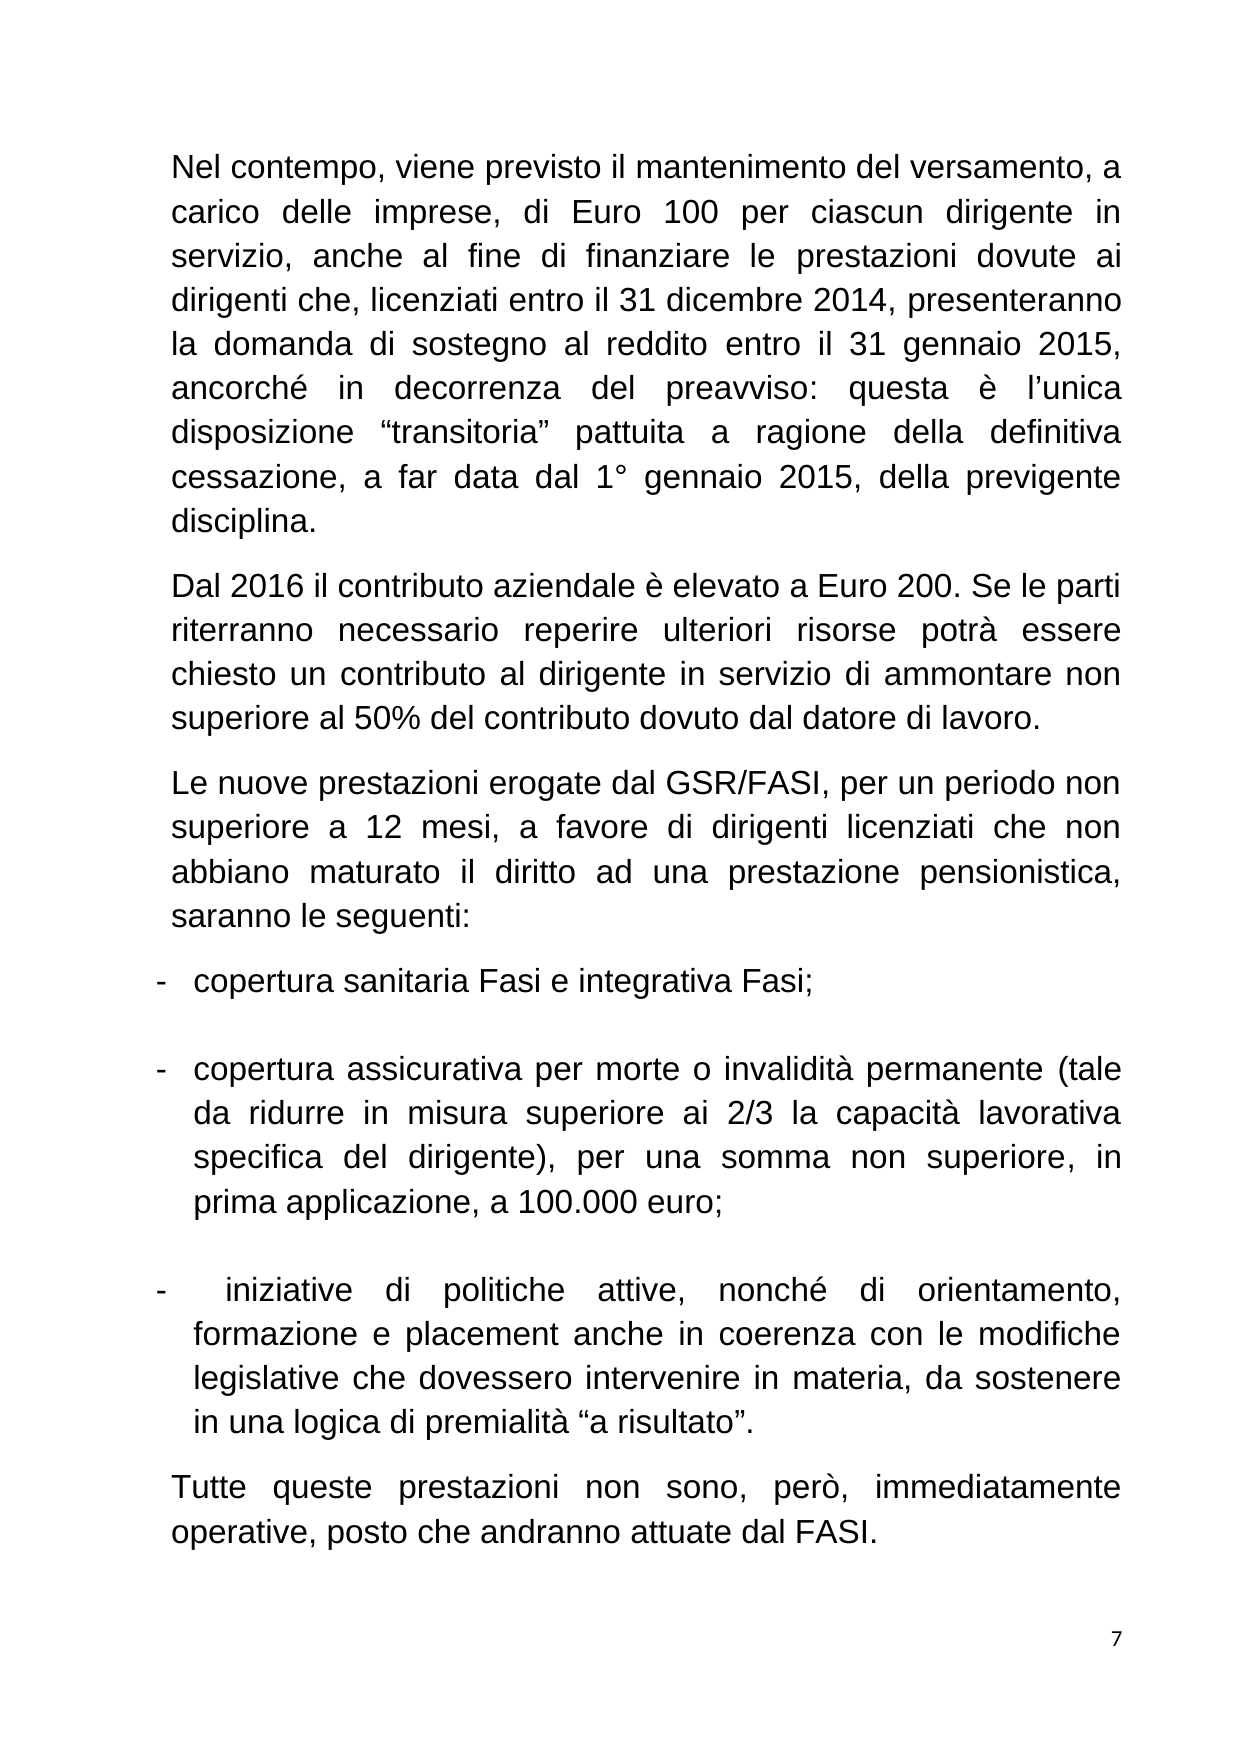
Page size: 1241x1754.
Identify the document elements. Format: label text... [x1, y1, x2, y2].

list iniziative di politiche attive, nonché di orientamento, formazione e placement anche in coerenza con le modifiche legislative che dovessero intervenire in materia, da sostenere in una logica di premialità “a risultato”. [156, 1270, 1122, 1441]
text Tutte queste prestazioni non sono, però, immediatamente operative, posto che andranno attuate dal FASI. [171, 1468, 1122, 1550]
text Le nuove prestazioni erogate dal GSR/FASI, per un periodo non superiore a 12 mesi, a favore di dirigenti licenziati che non abbiano maturato il diritto ad una prestazione pensionistica, saranno le seguenti: [171, 763, 1122, 934]
list copertura assicurativa per morte o invalidità permanente (tale da ridurre in misura superiore ai 2/3 la capacità lavorativa specifica del dirigente), per una somma non superiore, in prima applicazione, a 100.000 euro; [156, 1049, 1122, 1220]
text Nel contempo, viene previsto il mantenimento del versamento, a carico delle imprese, di Euro 100 per ciascun dirigente in servizio, anche al fine di finanziare le prestazioni dovute ai dirigenti che, licenziati entro il 31 dicembre 2014, presenteranno la domanda di sostegno al reddito entro il 31 gennaio 2015, ancorché in decorrenza del preavviso: questa è l’unica disposizione “transitoria” pattuita a ragione della definitiva cessazione, a far data dal 1° gennaio 2015, della previgente disciplina. [171, 148, 1122, 539]
list copertura sanitaria Fasi e integrativa Fasi; [156, 961, 1122, 999]
text Dal 2016 il contributo aziendale è elevato a Euro 200. Se le parti riterranno necessario reperire ulteriori risorse potrà essere chiesto un contributo al dirigente in servizio di ammontare non superiore al 50% del contributo dovuto dal datore di lavoro. [171, 566, 1122, 737]
